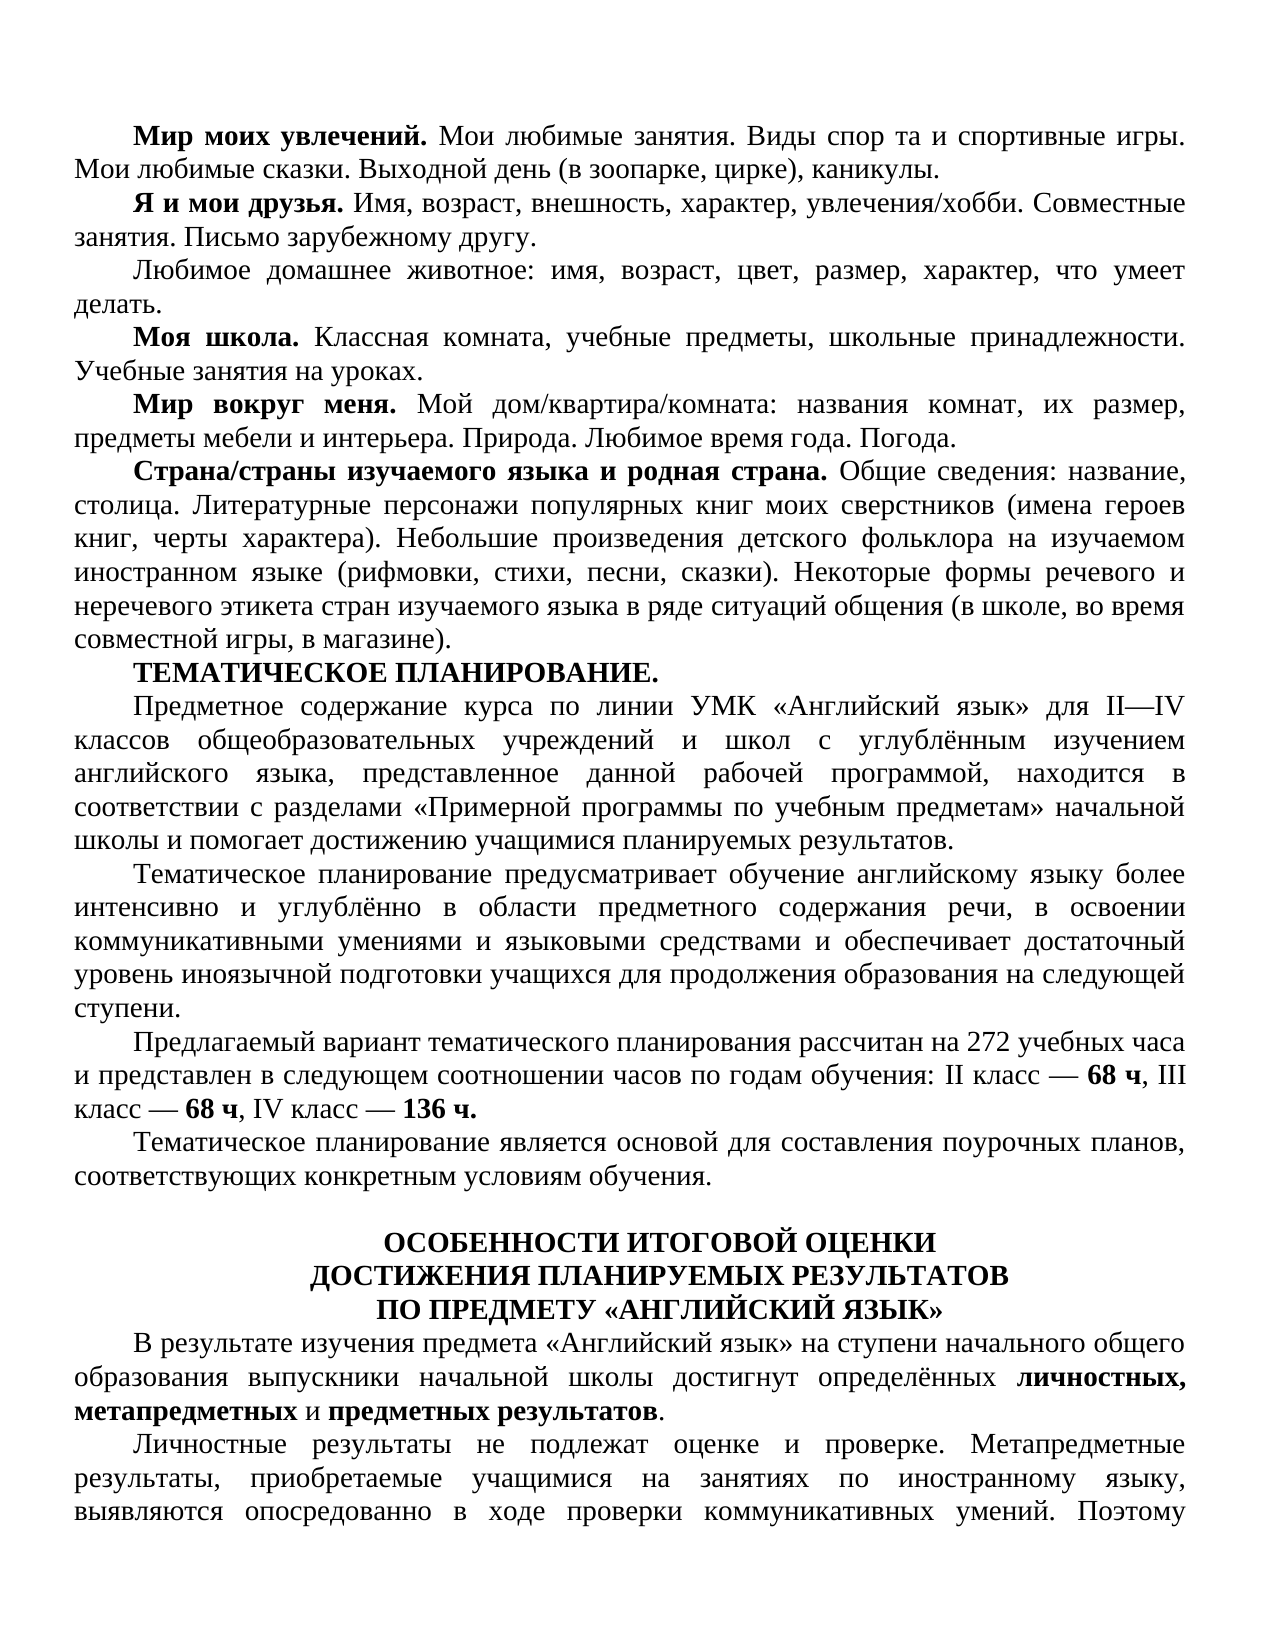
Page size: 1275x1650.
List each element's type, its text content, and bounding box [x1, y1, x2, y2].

text ДОСТИЖЕНИЯ ПЛАНИРУЕМЫХ РЕЗУЛЬТАТОВ [74, 1258, 1186, 1292]
text Я и мои друзья. Имя, возраст, внешность, характер, увлечения/хобби. Совместные занятия. Письмо зарубежному другу. [74, 185, 1186, 252]
text ОСОБЕННОСТИ ИТОГОВОЙ ОЦЕНКИ [74, 1225, 1186, 1258]
text Тематическое планирование является основой для составления поурочных планов, соответствующих конкретным условиям обучения. [74, 1124, 1186, 1191]
text Моя школа. Классная комната, учебные предметы, школьные принадлежности. Учебные занятия на уроках. [74, 319, 1186, 386]
text Страна/страны изучаемого языка и родная страна. Общие сведения: название, столица. Литературные персонажи популярных книг моих сверстников (имена героев книг, черты характера). Небольшие произведения детского фольклора на изучаемом иностранном языке (рифмовки, стихи, песни, сказки). Некоторые формы речевого и неречевого этикета стран изучаемого языка в ряде ситуаций общения (в школе, во время совместной игры, в магазине). [74, 453, 1186, 655]
text Предметное содержание курса по линии УМК «Английский язык» для II—IV классов общеобразовательных учреждений и школ с углублённым изучением английского языка, представленное данной рабочей программой, находится в соответствии с разделами «Примерной программы по учебным предметам» начальной школы и помогает достижению учащимися планируемых результатов. [74, 688, 1186, 856]
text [74, 1426, 1186, 1527]
text Любимое домашнее животное: имя, возраст, цвет, размер, характер, что умеет делать. [74, 252, 1186, 319]
text Тематическое планирование предусматривает обучение английскому языку более интенсивно и углублённо в области предметного содержания речи, в освоении коммуникативными умениями и языковыми средствами и обеспечивает достаточный уровень иноязычной подготовки учащихся для продолжения образования на следующей ступени. [74, 856, 1186, 1024]
text Мир моих увлечений. Мои любимые занятия. Виды спор та и спортивные игры. Мои любимые сказки. Выходной день (в зоопарке, цирке), каникулы. [74, 118, 1186, 185]
text В результате изучения предмета «Английский язык» на ступени начального общего образования выпускники начальной школы достигнут определённых личностных, метапредметных и предметных результатов. [74, 1326, 1186, 1426]
text Мир вокруг меня. Мой дом/квартира/комната: названия комнат, их размер, предметы мебели и интерьера. Природа. Любимое время года. Погода. [74, 386, 1186, 453]
text ПО ПРЕДМЕТУ «АНГЛИЙСКИЙ ЯЗЫК» [74, 1292, 1186, 1326]
text ТЕМАТИЧЕСКОЕ ПЛАНИРОВАНИЕ. [74, 655, 1186, 688]
text Предлагаемый вариант тематического планирования рассчитан на 272 учебных часа и представлен в следующем соотношении часов по годам обучения: II класс — 68 ч, III класс — 68 ч, IV класс — 136 ч. [74, 1024, 1186, 1124]
